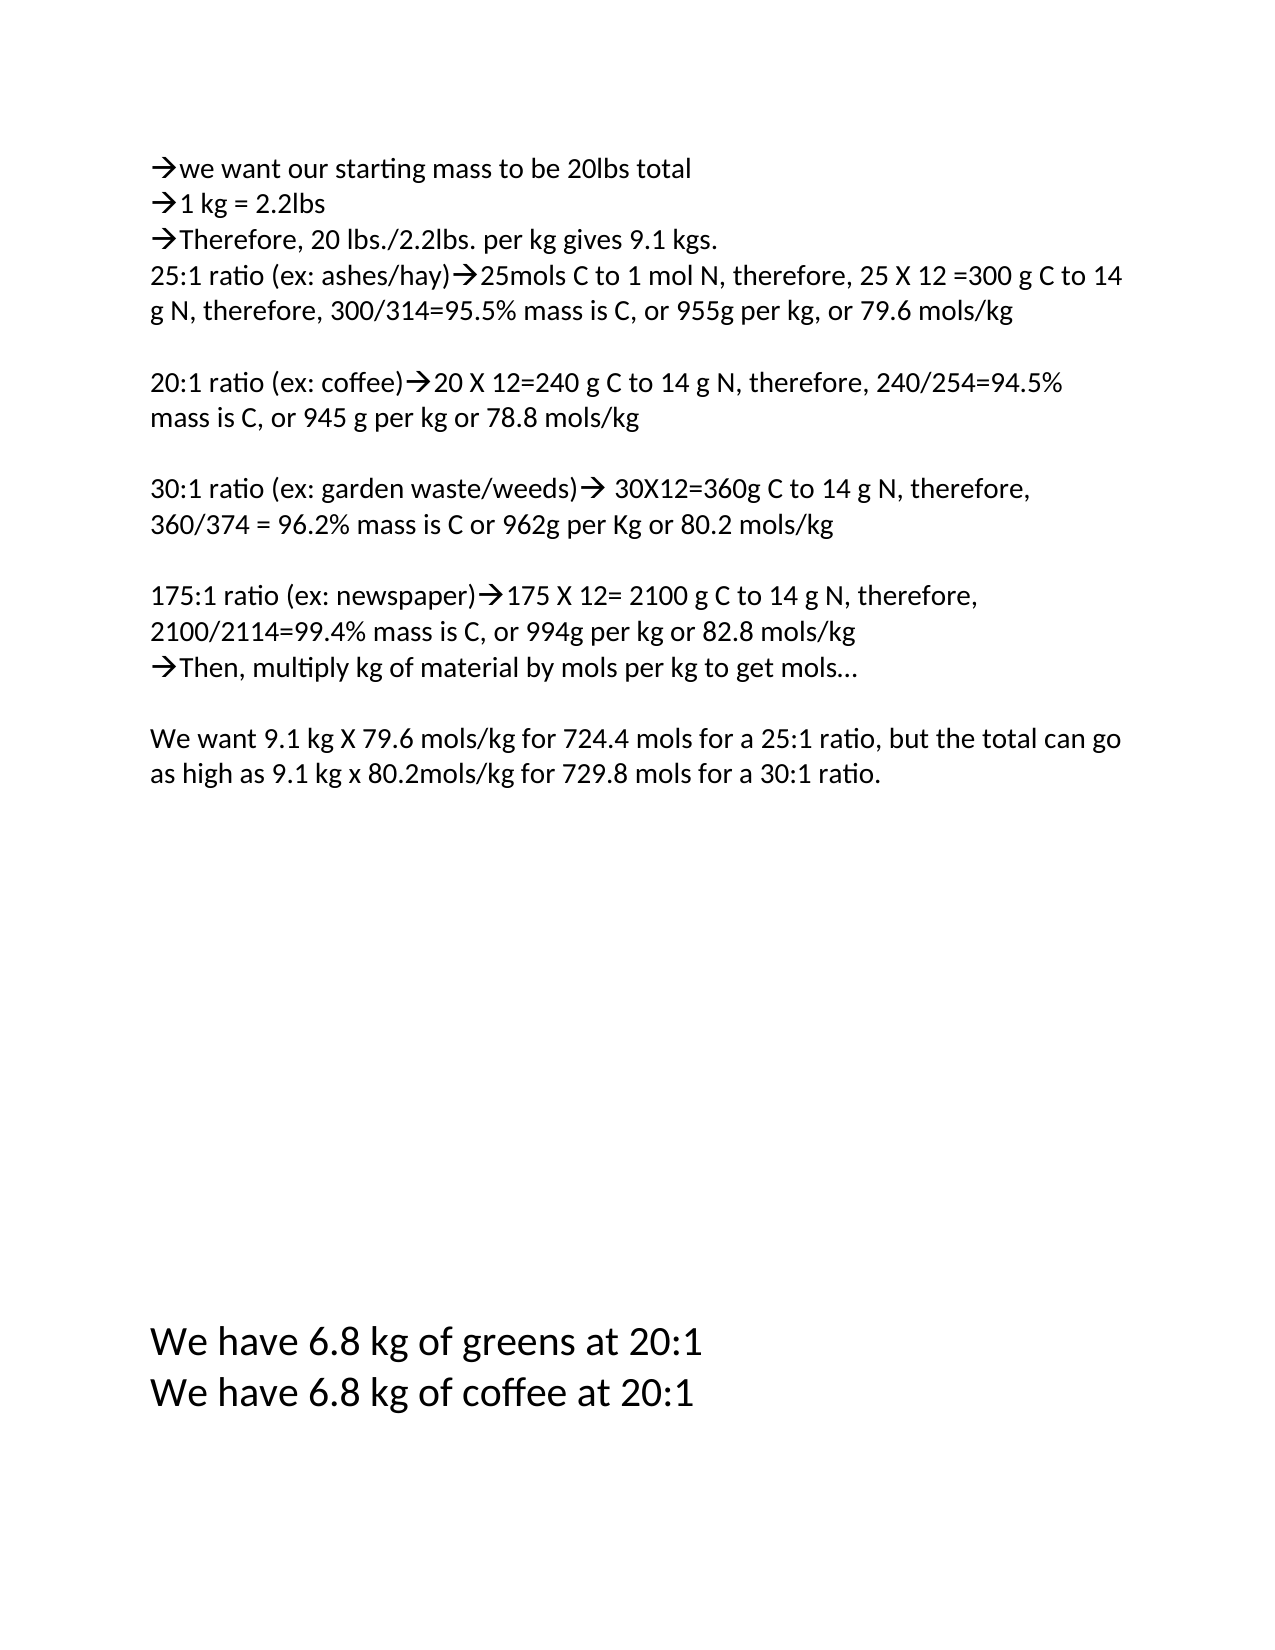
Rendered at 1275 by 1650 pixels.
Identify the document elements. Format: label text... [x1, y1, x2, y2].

text we want our starting mass to be 20lbs total [150, 150, 1125, 186]
text Therefore, 20 lbs./2.2lbs. per kg gives 9.1 kgs. [150, 221, 1125, 257]
text 20:1 ratio (ex: coffee)20 X 12=240 g C to 14 g N, therefore, 240/254=94.5% mass is C, or 945 g per kg or 78.8 mols/kg [150, 364, 1125, 435]
text We want 9.1 kg X 79.6 mols/kg for 724.4 mols for a 25:1 ratio, but the total can go as high as 9.1 kg x 80.2mols/kg for 729.8 mols for a 30:1 ratio. [150, 720, 1125, 791]
text 1 kg = 2.2lbs [150, 186, 1125, 221]
text 175:1 ratio (ex: newspaper)175 X 12= 2100 g C to 14 g N, therefore, 2100/2114=99.4% mass is C, or 994g per kg or 82.8 mols/kg [150, 577, 1125, 649]
text 25:1 ratio (ex: ashes/hay)25mols C to 1 mol N, therefore, 25 X 12 =300 g C to 14 g N, therefore, 300/314=95.5% mass is C, or 955g per kg, or 79.6 mols/kg [150, 257, 1125, 328]
text We have 6.8 kg of greens at 20:1 [150, 1315, 1125, 1366]
text We have 6.8 kg of coffee at 20:1 [150, 1366, 1125, 1417]
text Then, multiply kg of material by mols per kg to get mols… [150, 649, 1125, 684]
text 30:1 ratio (ex: garden waste/weeds) 30X12=360g C to 14 g N, therefore, 360/374 = 96.2% mass is C or 962g per Kg or 80.2 mols/kg [150, 471, 1125, 542]
